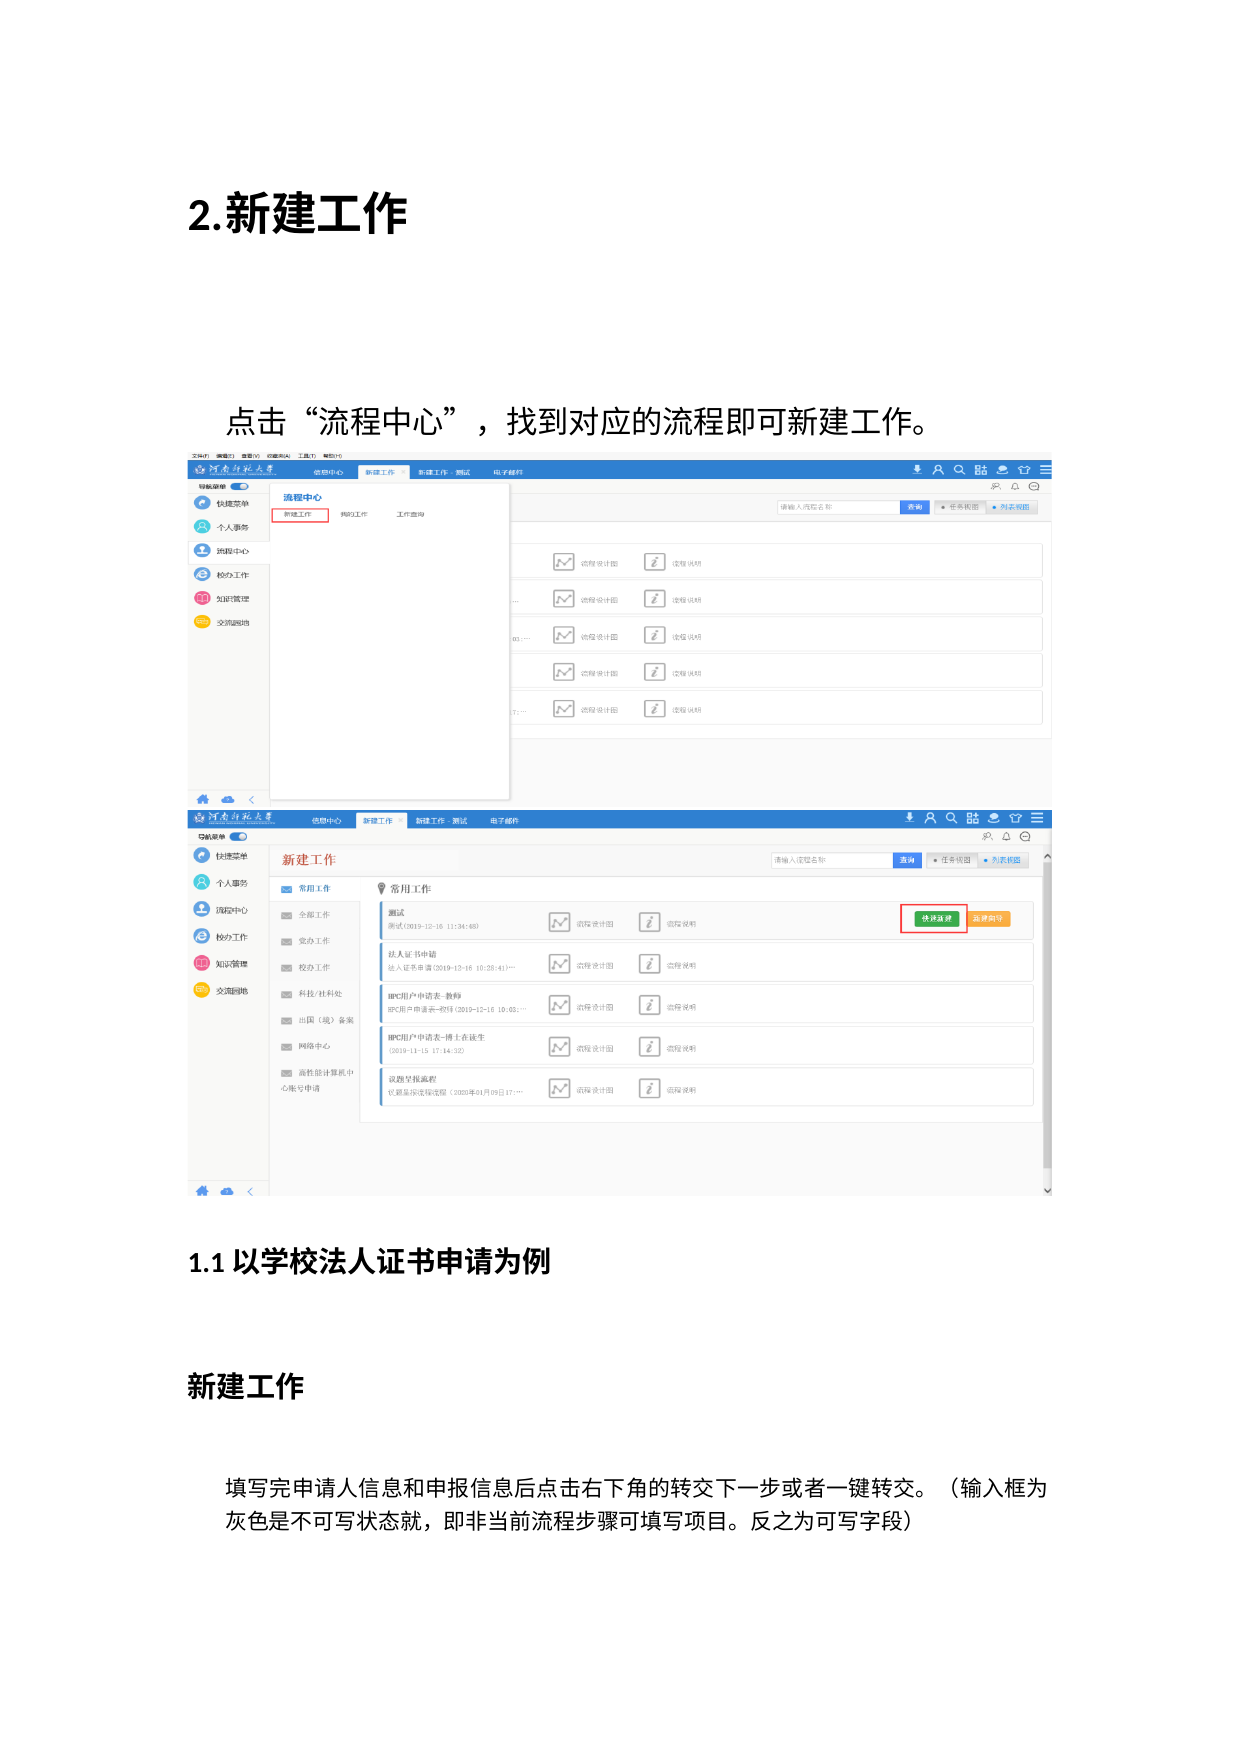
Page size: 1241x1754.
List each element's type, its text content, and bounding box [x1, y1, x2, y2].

text 填写完申请人信息和申报信息后点击右下角的转交下一步或者一键转交。（输入框为灰色是不可写状态就，即非当前流程步骤可填写项目。反之为可写字段） [225, 1471, 1053, 1536]
subtitle 新建工作 [187, 1352, 1053, 1417]
picture [187, 452, 1052, 807]
subtitle 1.1以学校法人证书申请为例 [187, 1227, 1053, 1292]
picture [187, 810, 1052, 1196]
subtitle 新建工作 [187, 162, 1053, 259]
text 点击“流程中心”，找到对应的流程即可新建工作。 [225, 387, 1053, 452]
